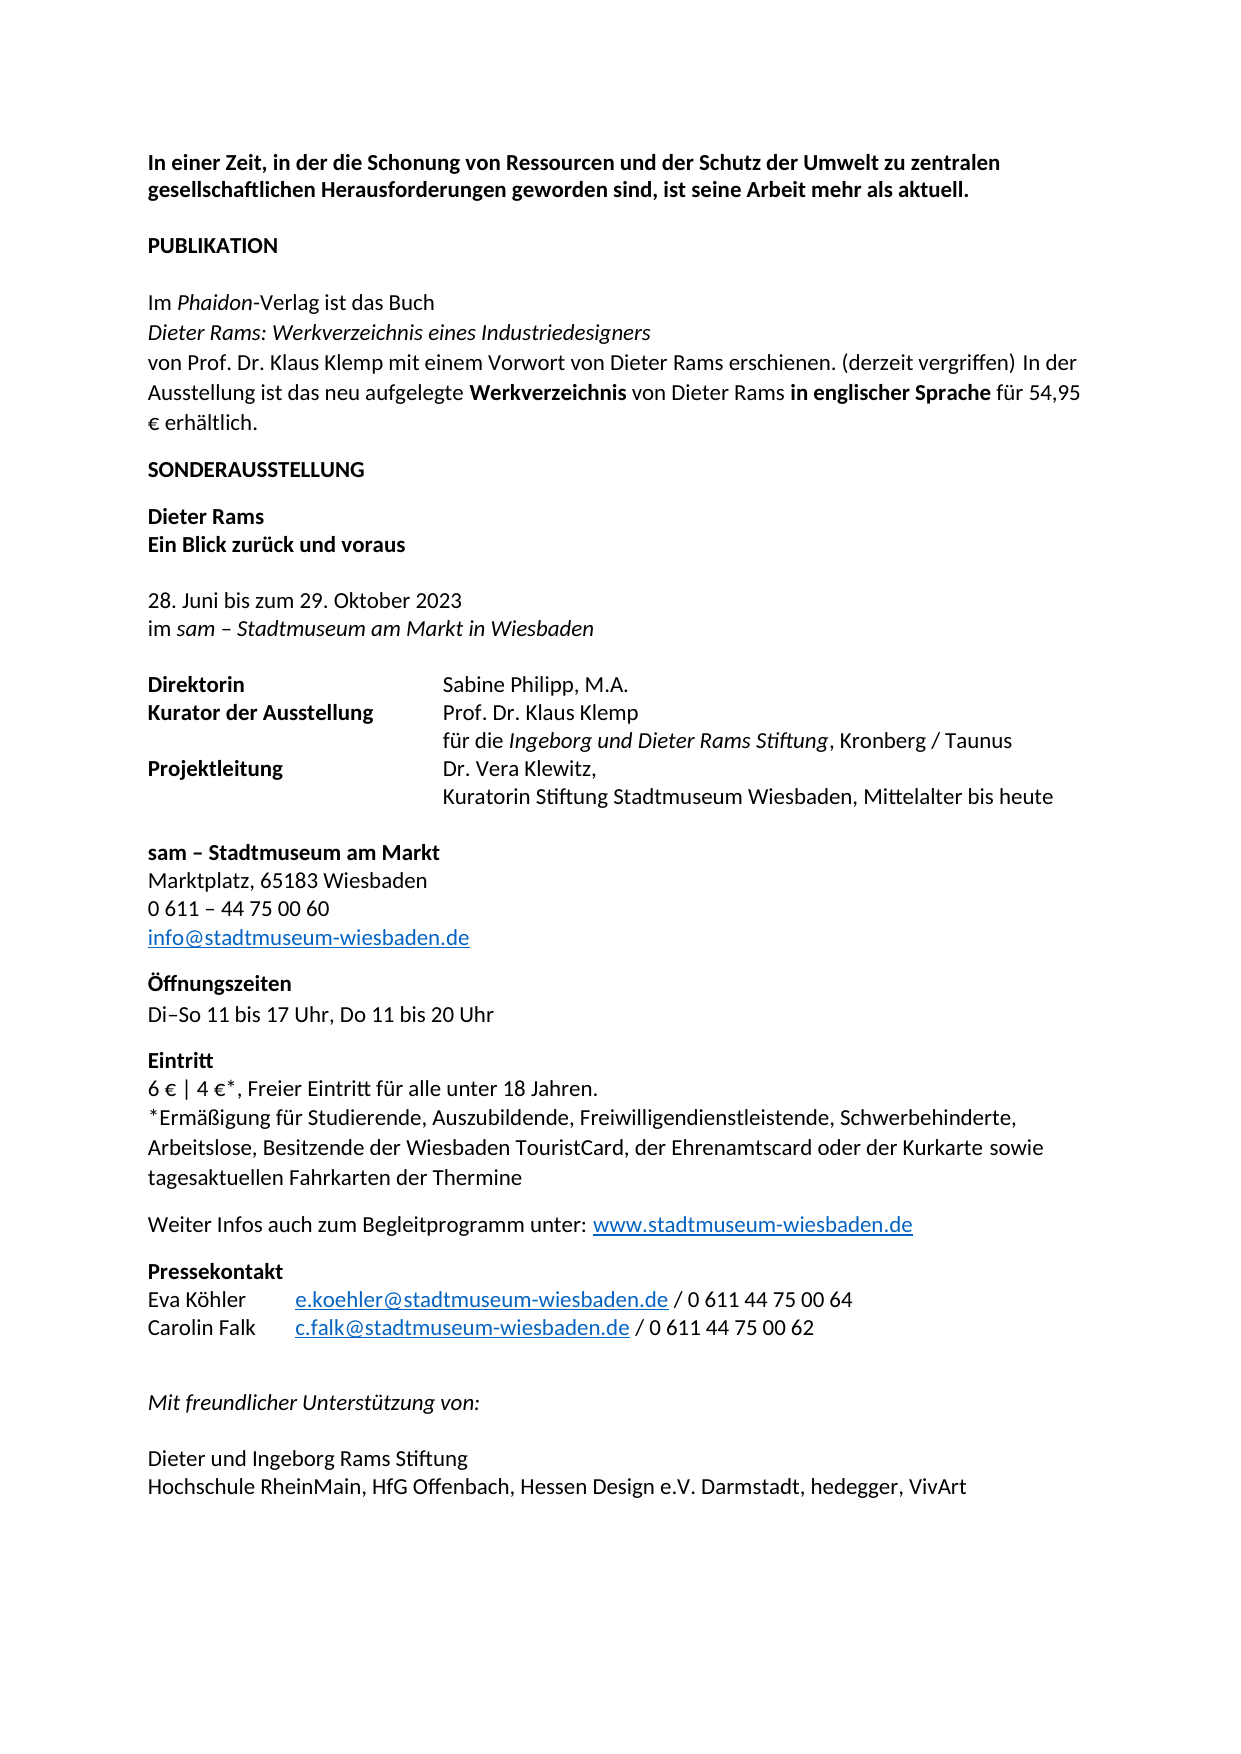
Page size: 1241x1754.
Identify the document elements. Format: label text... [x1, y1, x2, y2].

text Dieter und Ingeborg Rams Stiftung [148, 1444, 1093, 1472]
text 0 611 – 44 75 00 60 [148, 894, 1093, 923]
text In einer Zeit, in der die Schonung von Ressourcen und der Schutz der Umwelt zu zentralen gesellschaftlichen Herausforderungen geworden sind, ist seine Arbeit mehr als aktuell. [148, 148, 1093, 204]
text Pressekontakt Eva Köhler e.koehler@stadtmuseum-wiesbaden.de / 0 611 44 75 00 64 [148, 1257, 1093, 1313]
text SONDERAUSSTELLUNG [148, 455, 1093, 483]
text Marktplatz, 65183 Wiesbaden [148, 867, 1093, 894]
text *Ermäßigung für Studierende, Auszubildende, Freiwilligendienstleistende, Schwerbehinderte, Arbeitslose, Besitzende der Wiesbaden TouristCard, der Ehrenamtscard oder der Kurkarte sowie tagesaktuellen Fahrkarten der Thermine [148, 1103, 1093, 1191]
text Im Phaidon-Verlag ist das Buch Dieter Rams: Werkverzeichnis eines Industriedesigners von Prof. Dr. Klaus Klemp mit einem Vorwort von Dieter Rams erschienen. (derzeit vergriffen) In der Ausstellung ist das neu aufgelegte Werkverzeichnis von Dieter Rams in englischer Sprache für 54,95 € erhältlich. [148, 288, 1093, 437]
text Mit freundlicher Unterstützung von: [148, 1388, 1093, 1416]
text Carolin Falk c.falk@stadtmuseum-wiesbaden.de / 0 611 44 75 00 62 [148, 1313, 1093, 1341]
text info@stadtmuseum-wiesbaden.de [148, 923, 1093, 951]
text 28. Juni bis zum 29. Oktober 2023 im sam – Stadtmuseum am Markt in Wiesbaden [148, 558, 1093, 642]
text Öffnungszeiten Di–So 11 bis 17 Uhr, Do 11 bis 20 Uhr [148, 969, 1093, 1028]
text Direktorin Sabine Philipp, M.A. [148, 670, 1093, 698]
text Projektleitung Dr. Vera Klewitz, Kuratorin Stiftung Stadtmuseum Wiesbaden, Mittelalter bis heute [148, 754, 1093, 811]
text Kurator der Ausstellung Prof. Dr. Klaus Klemp für die Ingeborg und Dieter Rams Stiftung, Kronberg / Taunus [148, 698, 1093, 754]
text Hochschule RheinMain, HfG Offenbach, Hessen Design e.V. Darmstadt, hedegger, VivArt [148, 1472, 1093, 1500]
text Dieter Rams Ein Blick zurück und voraus [148, 502, 1093, 558]
text Weiter Infos auch zum Begleitprogramm unter: www.stadtmuseum-wiesbaden.de [148, 1210, 1093, 1238]
text Eintritt 6 € | 4 €*, Freier Eintritt für alle unter 18 Jahren. [148, 1047, 1093, 1103]
text sam – Stadtmuseum am Markt [148, 838, 1093, 867]
text PUBLIKATION [148, 232, 1093, 260]
